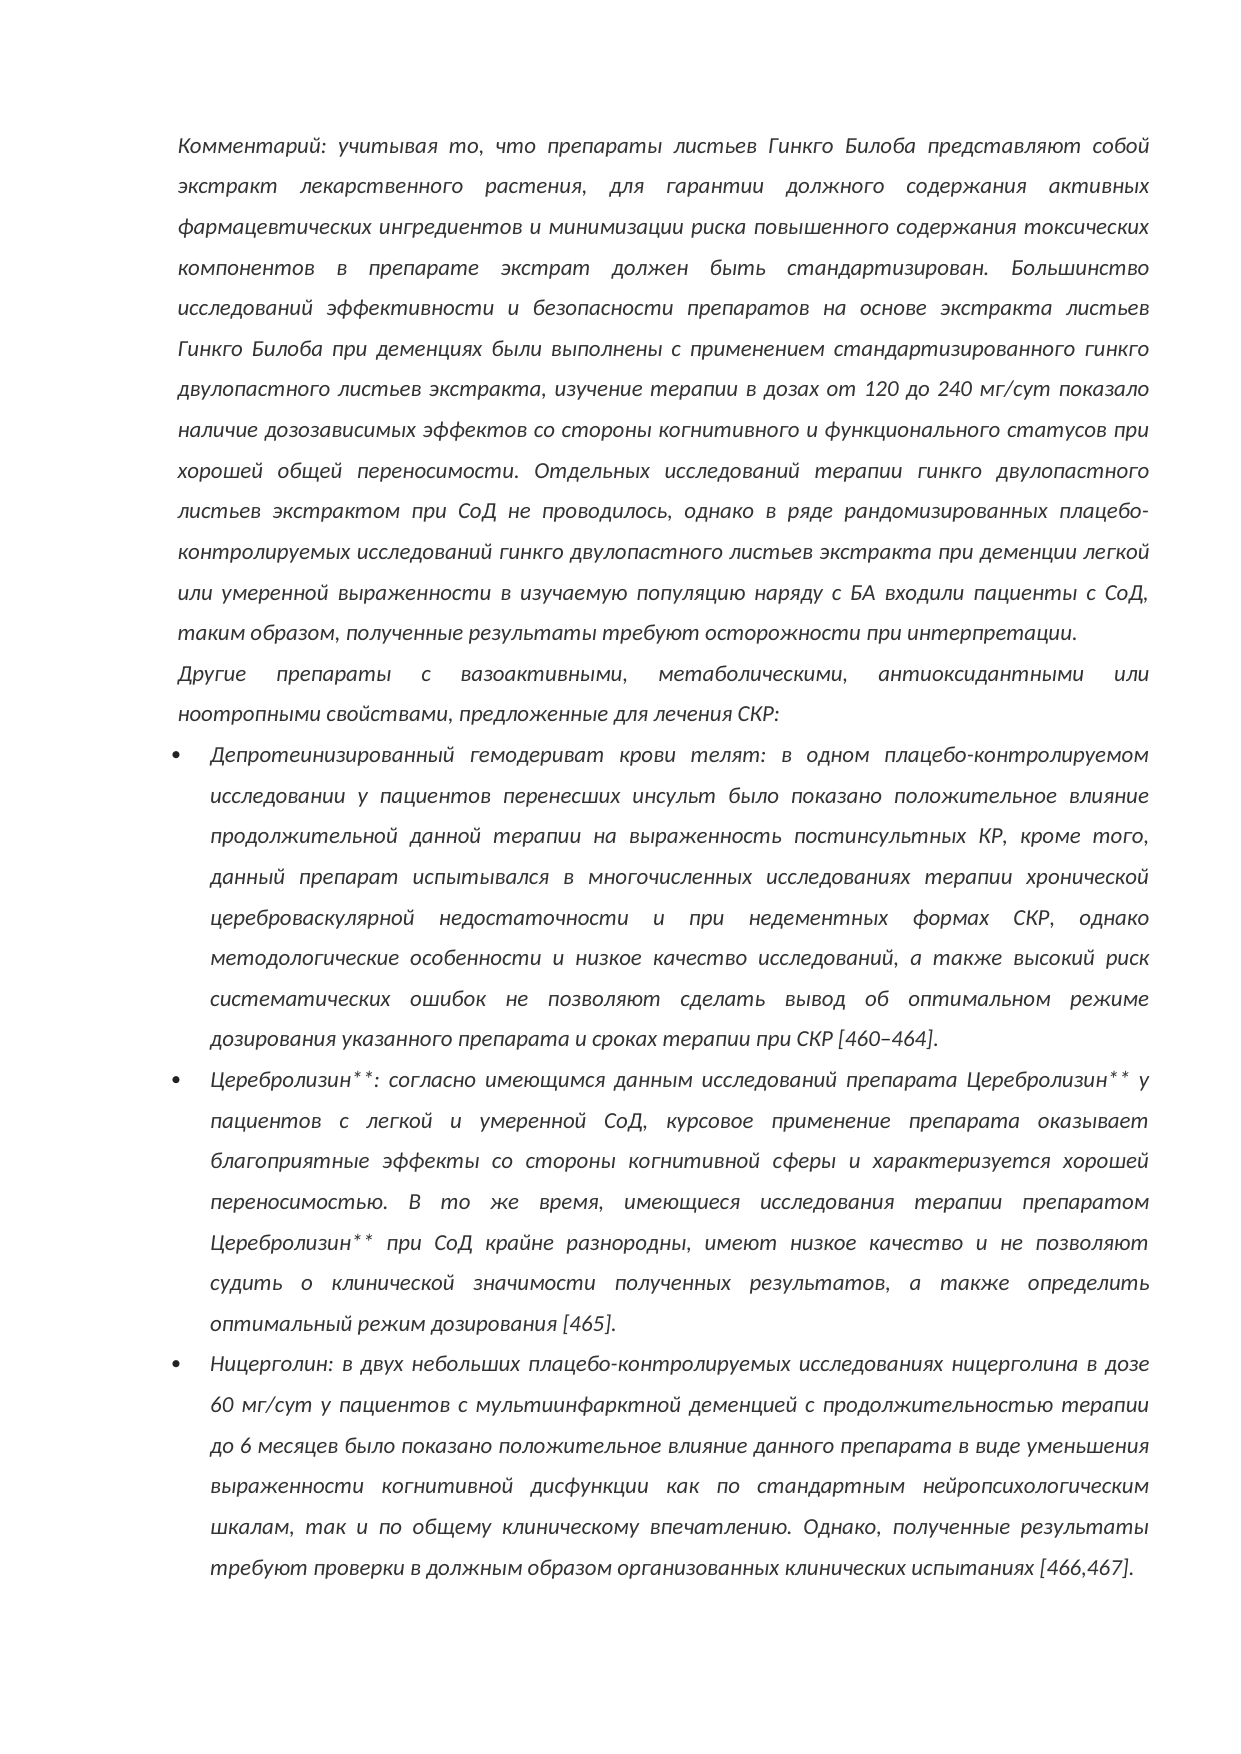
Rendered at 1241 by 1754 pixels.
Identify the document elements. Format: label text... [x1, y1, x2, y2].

list Ницерголин: в двух небольших плацебо-контролируемых исследованиях ницерголина в дозе 60 мг/сут у пациентов с мультиинфарктной деменцией с продолжительностью терапии до 6 месяцев было показано положительное влияние данного препарата в виде уменьшения выраженности когнитивной дисфункции как по стандартным нейропсихологическим шкалам, так и по общему клиническому впечатлению. Однако, полученные результаты требуют проверки в должным образом организованных клинических испытаниях [466,467]. [172, 1337, 1152, 1581]
text Другие препараты с вазоактивными, метаболическими, антиоксидантными или ноотропными свойствами, предложенные для лечения СКР: [177, 646, 1152, 727]
list Церебролизин**: согласно имеющимся данным исследований препарата Церебролизин** у пациентов с легкой и умеренной СоД, курсовое применение препарата оказывает благоприятные эффекты со стороны когнитивной сферы и характеризуется хорошей переносимостью. В то же время, имеющиеся исследования терапии препаратом Церебролизин** при СоД крайне разнородны, имеют низкое качество и не позволяют судить о клинической значимости полученных результатов, а также определить оптимальный режим дозирования [465]. [172, 1052, 1152, 1337]
text Комментарий: учитывая то, что препараты листьев Гинкго Билоба представляют собой экстракт лекарственного растения, для гарантии должного содержания активных фармацевтических ингредиентов и минимизации риска повышенного содержания токсических компонентов в препарате экстрат должен быть стандартизирован. Большинство исследований эффективности и безопасности препаратов на основе экстракта листьев Гинкго Билоба при деменциях были выполнены с применением стандартизированного гинкго двулопастного листьев экстракта, изучение терапии в дозах от 120 до 240 мг/сут показало наличие дозозависимых эффектов со стороны когнитивного и функционального статусов при хорошей общей переносимости. Отдельных исследований терапии гинкго двулопастного листьев экстрактом при СоД не проводилось, однако в ряде рандомизированных плацебо-контролируемых исследований гинкго двулопастного листьев экстракта при деменции легкой или умеренной выраженности в изучаемую популяцию наряду с БА входили пациенты с СоД, таким образом, полученные результаты требуют осторожности при интерпретации. [177, 118, 1152, 646]
list Депротеинизированный гемодериват крови телят: в одном плацебо-контролируемом исследовании у пациентов перенесших инсульт было показано положительное влияние продолжительной данной терапии на выраженность постинсультных КР, кроме того, данный препарат испытывался в многочисленных исследованиях терапии хронической цереброваскулярной недостаточности и при недементных формах СКР, однако методологические особенности и низкое качество исследований, а также высокий риск систематических ошибок не позволяют сделать вывод об оптимальном режиме дозирования указанного препарата и сроках терапии при СКР [460–464]. [172, 727, 1152, 1052]
